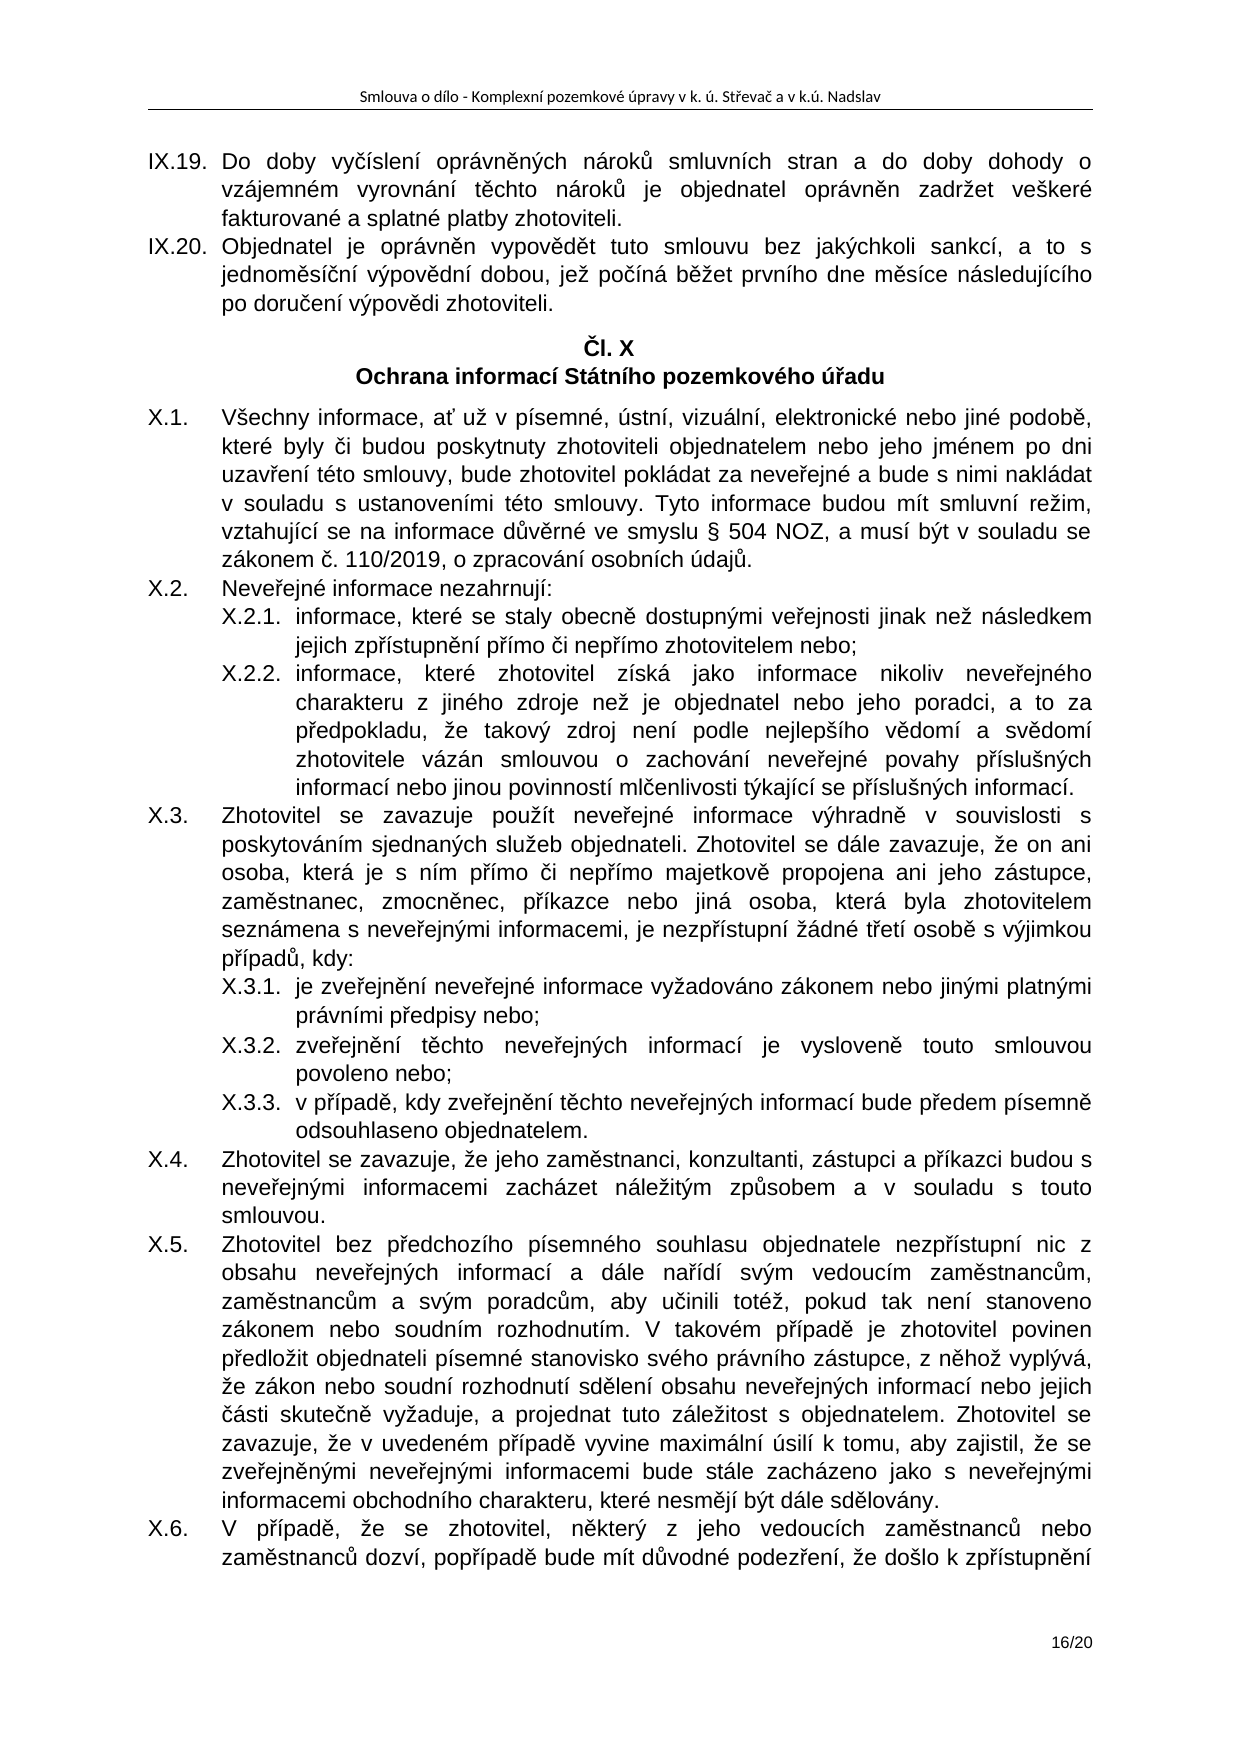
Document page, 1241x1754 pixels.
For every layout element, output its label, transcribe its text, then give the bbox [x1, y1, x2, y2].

list Zhotovitel se zavazuje použít neveřejné informace výhradně v souvislosti s poskytováním sjednaných služeb objednateli. Zhotovitel se dále zavazuje, že on ani osoba, která je s ním přímo či nepřímo majetkově propojena ani jeho zástupce, zaměstnanec, zmocněnec, příkazce nebo jiná osoba, která byla zhotovitelem seznámena s neveřejnými informacemi, je nezpřístupní žádné třetí osobě s výjimkou případů, kdy: [148, 802, 1093, 971]
text zveřejnění těchto neveřejných informací je vysloveně touto smlouvou povoleno nebo; [221, 1032, 1093, 1087]
text je zveřejnění neveřejné informace vyžadováno zákonem nebo jinými platnými právními předpisy nebo; [221, 973, 1093, 1029]
text informace, které se staly obecně dostupnými veřejnosti jinak než následkem jejich zpřístupnění přímo či nepřímo zhotovitelem nebo; [221, 603, 1093, 658]
text v případě, kdy zveřejnění těchto neveřejných informací bude předem písemně odsouhlaseno objednatelem. [221, 1089, 1093, 1143]
list Zhotovitel se zavazuje, že jeho zaměstnanci, konzultanti, zástupci a příkazci budou s neveřejnými informacemi zacházet náležitým způsobem a v souladu s touto smlouvou. [148, 1146, 1093, 1229]
list Objednatel je oprávněn vypovědět tuto smlouvu bez jakýchkoli sankcí, a to s jednoměsíční výpovědní dobou, jež počíná běžet prvního dne měsíce následujícího po doručení výpovědi zhotoviteli. [148, 233, 1093, 316]
text informace, které zhotovitel získá jako informace nikoliv neveřejného charakteru z jiného zdroje než je objednatel nebo jeho poradci, a to za předpokladu, že takový zdroj není podle nejlepšího vědomí a svědomí zhotovitele vázán smlouvou o zachování neveřejné povahy příslušných informací nebo jinou povinností mlčenlivosti týkající se příslušných informací. [221, 660, 1093, 800]
list Neveřejné informace nezahrnují: [148, 575, 1093, 601]
list Zhotovitel bez předchozího písemného souhlasu objednatele nezpřístupní nic z obsahu neveřejných informací a dále nařídí svým vedoucím zaměstnancům, zaměstnancům a svým poradcům, aby učinili totéž, pokud tak není stanoveno zákonem nebo soudním rozhodnutím. V takovém případě je zhotovitel povinen předložit objednateli písemné stanovisko svého právního zástupce, z něhož vyplývá, že zákon nebo soudní rozhodnutí sdělení obsahu neveřejných informací nebo jejich části skutečně vyžaduje, a projednat tuto záležitost s objednatelem. Zhotovitel se zavazuje, že v uvedeném případě vyvine maximální úsilí k tomu, aby zajistil, že se zveřejněnými neveřejnými informacemi bude stále zacházeno jako s neveřejnými informacemi obchodního charakteru, které nesmějí být dále sdělovány. [148, 1231, 1093, 1513]
list Ochrana informací Státního pozemkového úřadu [148, 363, 1093, 390]
list Všechny informace, ať už v písemné, ústní, vizuální, elektronické nebo jiné podobě, které byly či budou poskytnuty zhotoviteli objednatelem nebo jeho jménem po dni uzavření této smlouvy, bude zhotovitel pokládat za neveřejné a bude s nimi nakládat v souladu s ustanoveními této smlouvy. Tyto informace budou mít smluvní režim, vztahující se na informace důvěrné ve smyslu § 504 NOZ, a musí být v souladu se zákonem č. 110/2019, o zpracování osobních údajů. [148, 404, 1093, 573]
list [148, 1515, 1093, 1570]
list Do doby vyčíslení oprávněných nároků smluvních stran a do doby dohody o vzájemném vyrovnání těchto nároků je objednatel oprávněn zadržet veškeré fakturované a splatné platby zhotoviteli. [148, 148, 1093, 231]
